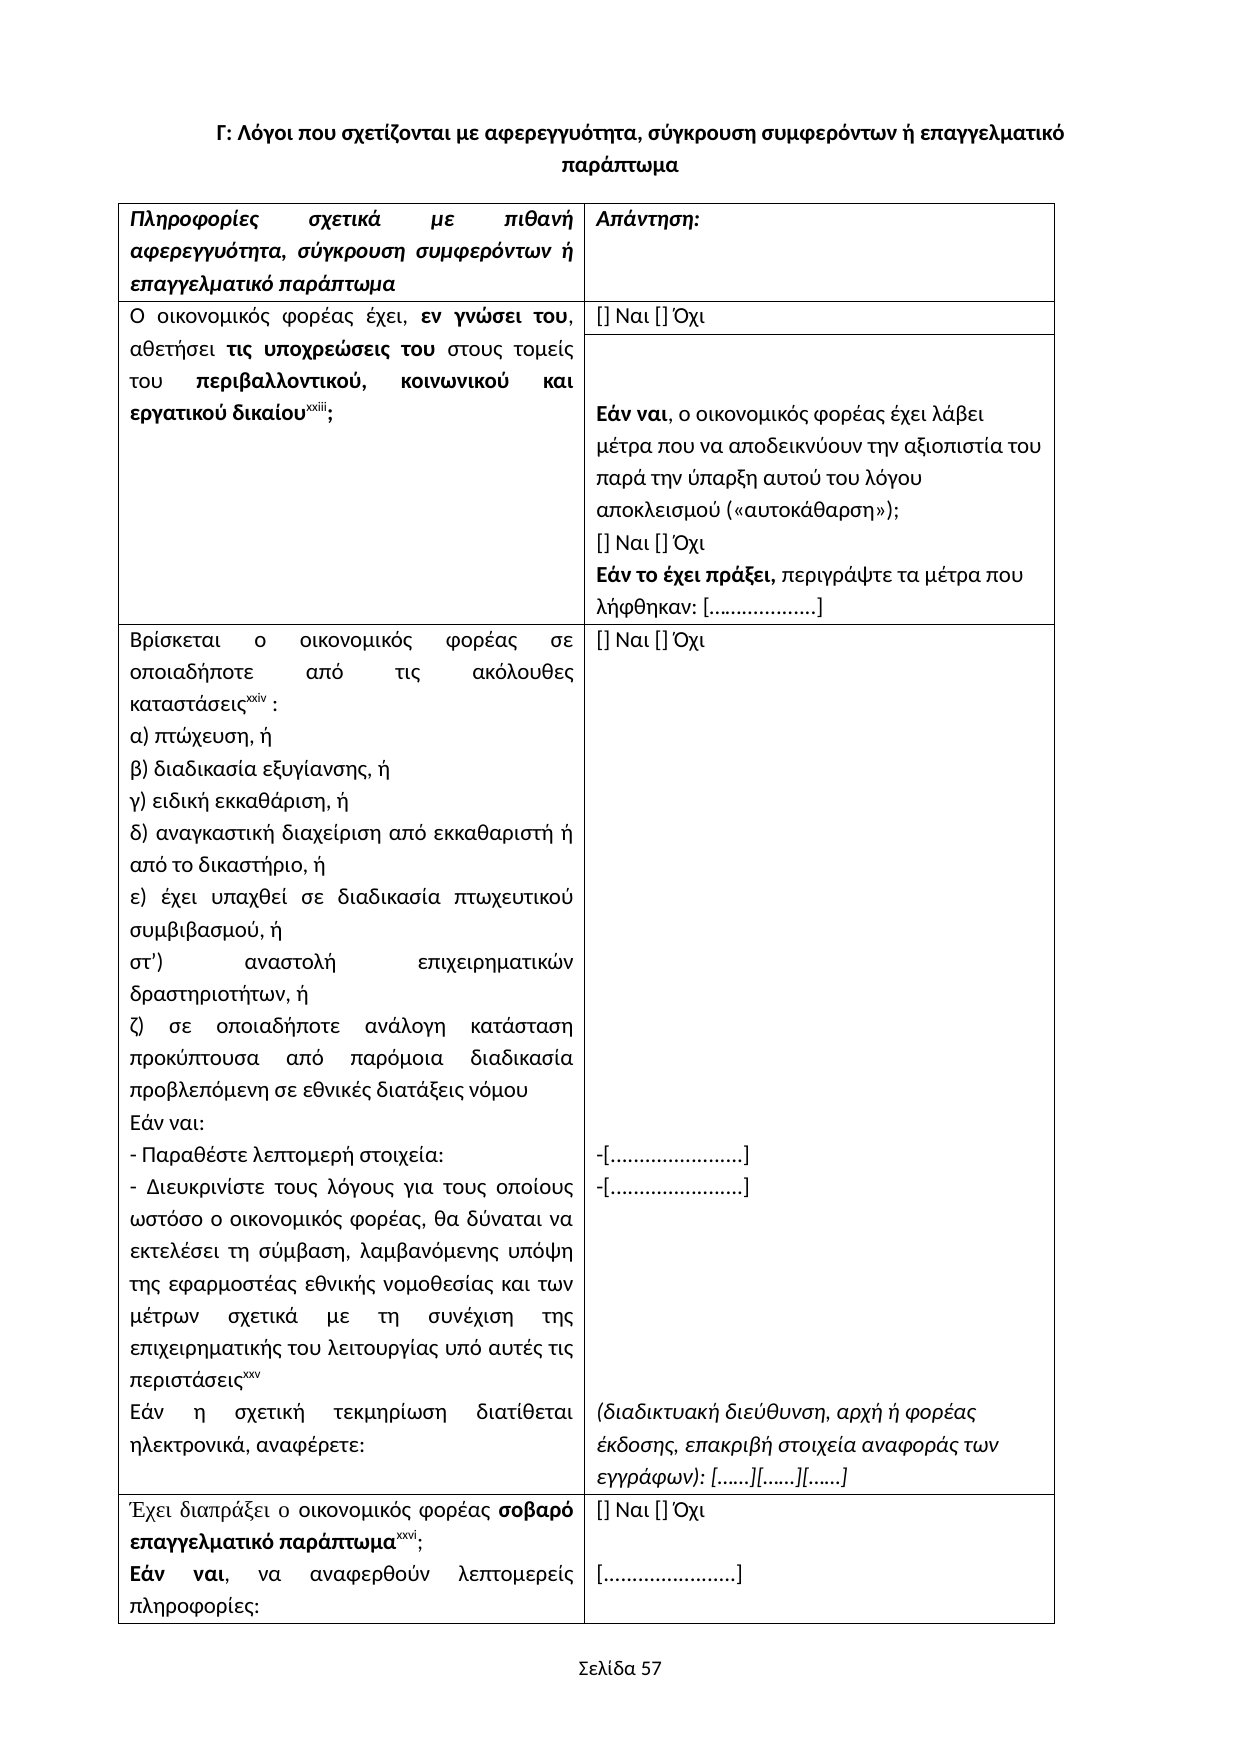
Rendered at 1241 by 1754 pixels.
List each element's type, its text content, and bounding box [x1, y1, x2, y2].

table_cell [] Ναι [] Όχι -[.......................] -[.......................] (διαδικτυακή διεύθυνση, αρχή ή φορέας έκδοσης, επακριβή στοιχεία αναφοράς των εγγράφων): [……][……][……] [585, 625, 1054, 1494]
table_cell Βρίσκεται ο οικονομικός φορέας σε οποιαδήποτε από τις ακόλουθες καταστάσεις : α) πτώχευση, ή β) διαδικασία εξυγίανσης, ή γ) ειδική εκκαθάριση, ή δ) αναγκαστική διαχείριση από εκκαθαριστή ή από το δικαστήριο, ή ε) έχει υπαχθεί σε διαδικασία πτωχευτικού συμβιβασμού, ή στ’) αναστολή επιχειρηματικών δραστηριοτήτων, ή ζ) σε οποιαδήποτε ανάλογη κατάσταση προκύπτουσα από παρόμοια διαδικασία προβλεπόμενη σε εθνικές διατάξεις νόμου Εάν ναι: - Παραθέστε λεπτομερή στοιχεία: - Διευκρινίστε τους λόγους για τους οποίους ωστόσο ο οικονομικός φορέας, θα δύναται να εκτελέσει τη σύμβαση, λαμβανόμενης υπόψη της εφαρμοστέας εθνικής νομοθεσίας και των μέτρων σχετικά με τη συνέχιση της επιχειρηματικής του λειτουργίας υπό αυτές τις περιστάσεις Εάν η σχετική τεκμηρίωση διατίθεται ηλεκτρονικά, αναφέρετε: [119, 625, 584, 1494]
text Γ: Λόγοι που σχετίζονται με αφερεγγυότητα, σύγκρουση συμφερόντων ή επαγγελματικό παράπτωμα [118, 118, 1122, 178]
table_cell [] Ναι [] Όχι [585, 302, 1054, 333]
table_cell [119, 1495, 584, 1623]
table_cell Εάν ναι, ο οικονομικός φορέας έχει λάβει μέτρα που να αποδεικνύουν την αξιοπιστία του παρά την ύπαρξη αυτού του λόγου αποκλεισμού («αυτοκάθαρση»); [] Ναι [] Όχι Εάν το έχει πράξει, περιγράψτε τα μέτρα που λήφθηκαν: […….............] [585, 335, 1054, 624]
table_cell Ο οικονομικός φορέας έχει, εν γνώσει του, αθετήσει τις υποχρεώσεις του στους τομείς του περιβαλλοντικού, κοινωνικού και εργατικού δικαίου; [119, 302, 584, 624]
table_cell [] Ναι [] Όχι [.......................] [585, 1495, 1054, 1623]
table_header Πληροφορίες σχετικά με πιθανή αφερεγγυότητα, σύγκρουση συμφερόντων ή επαγγελματικό παράπτωμα [119, 204, 584, 301]
table_header Απάντηση: [585, 204, 1054, 301]
